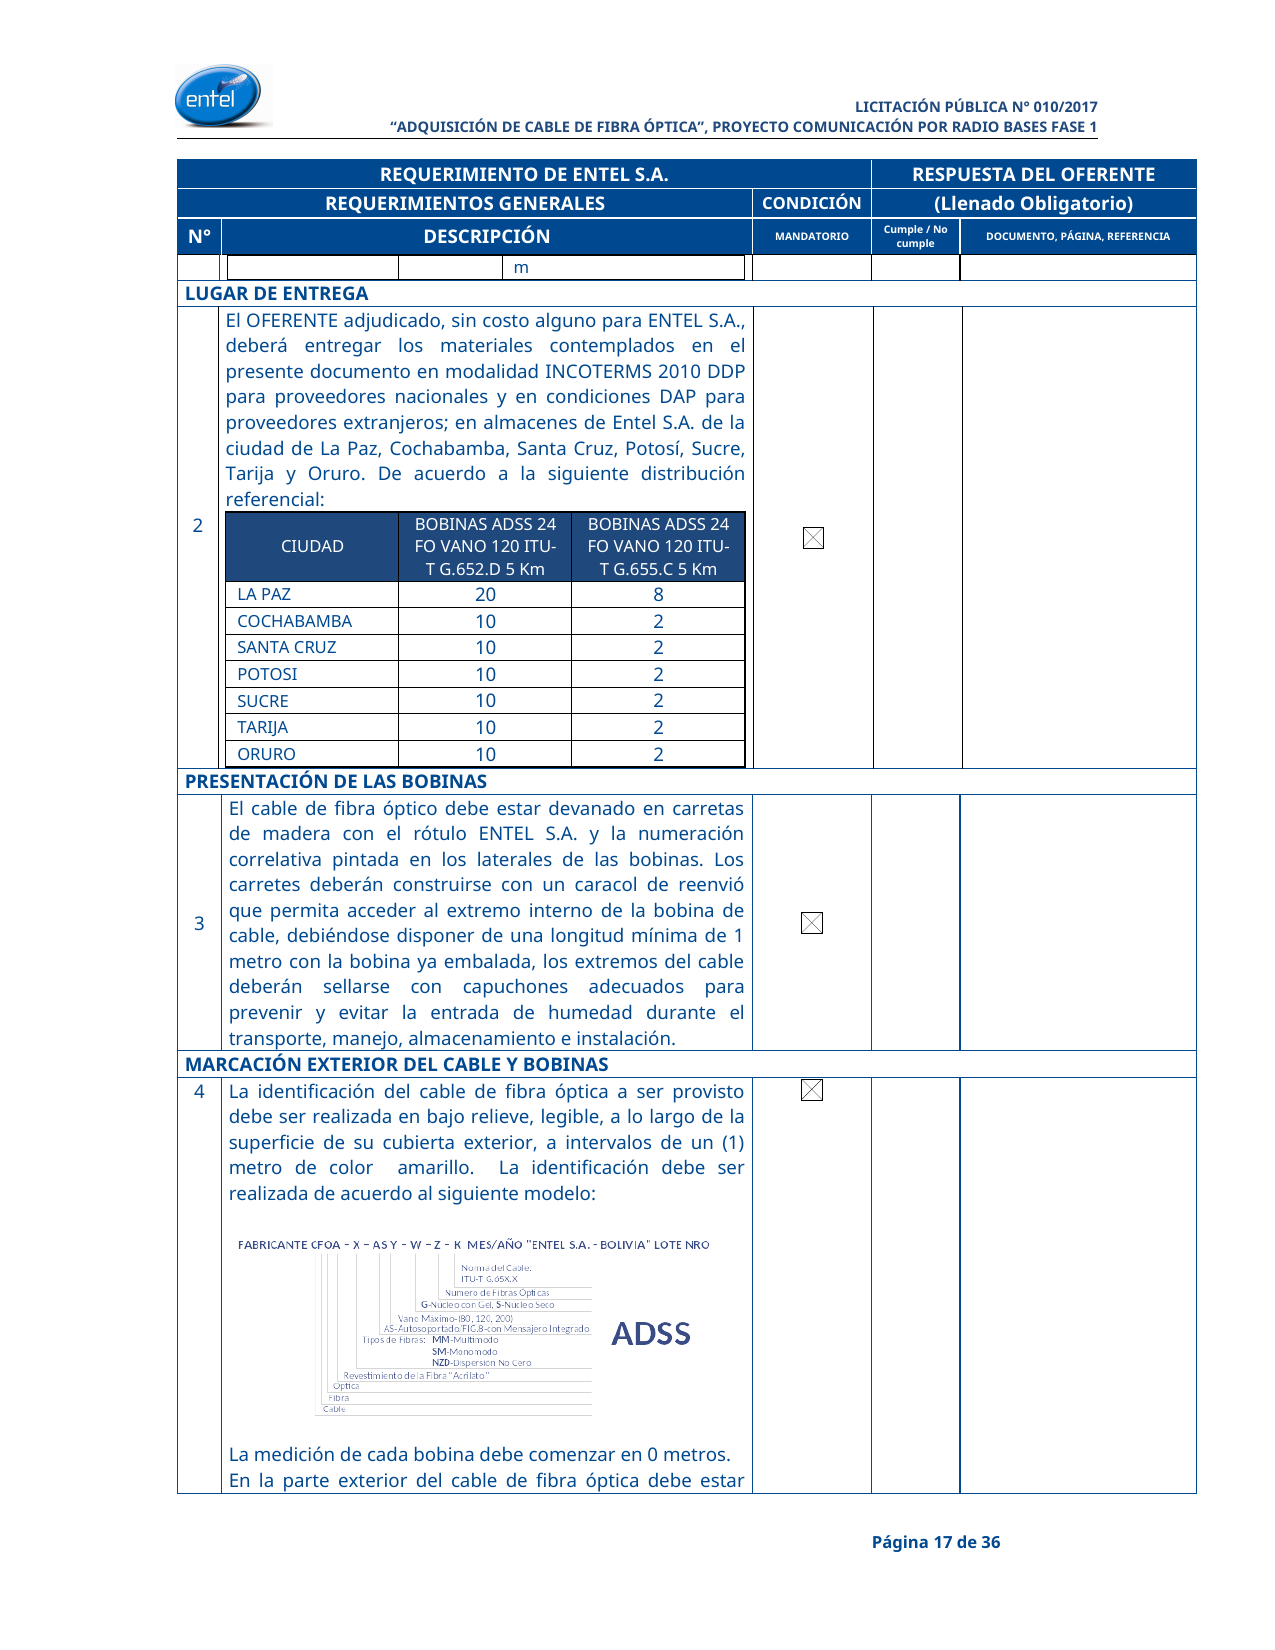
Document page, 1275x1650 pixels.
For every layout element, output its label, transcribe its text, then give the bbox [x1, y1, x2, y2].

table_cell CONDICIÓN [753, 189, 871, 217]
table_cell [872, 1078, 959, 1492]
table_cell [753, 795, 871, 1050]
table_cell (Llenado Obligatorio) [872, 189, 1196, 217]
table_cell N° [178, 219, 221, 254]
table_cell [753, 255, 871, 279]
table_cell 1 [178, 255, 219, 279]
table_cell DESCRIPCIÓN [222, 219, 752, 254]
table_cell [961, 795, 1196, 1050]
table_cell El OFERENTE adjudicado, sin costo alguno para ENTEL S.A., deberá entregar los materiales contemplados en el presente documento en modalidad INCOTERMS 2010 DDP para proveedores nacionales y en condiciones DAP para proveedores extranjeros; en almacenes de Entel S.A. de la ciudad de La Paz, Cochabamba, Santa Cruz, Potosí, Sucre, Tarija y Oruro. De acuerdo a la siguiente distribución referencial: [219, 307, 753, 768]
table_cell DOCUMENTO, PÁGINA, REFERENCIA [961, 219, 1196, 254]
table_cell El cable de fibra óptico debe estar devanado en carretas de madera con el rótulo ENTEL S.A. y la numeración correlativa pintada en los laterales de las bobinas. Los carretes deberán construirse con un caracol de reenvió que permita acceder al extremo interno de la bobina de cable, debiéndose disponer de una longitud mínima de 1 metro con la bobina ya embalada, los extremos del cable deberán sellarse con capuchones adecuados para prevenir y evitar la entrada de humedad durante el transporte, manejo, almacenamiento e instalación. [222, 795, 752, 1050]
table_cell [228, 256, 398, 279]
table_cell [963, 307, 1196, 768]
table_cell MANDATORIO [753, 219, 871, 254]
table_header REQUERIMIENTO DE ENTEL S.A. [178, 160, 871, 188]
table_cell Cumple / No cumple [872, 219, 959, 254]
table_cell LUGAR DE ENTREGA [178, 281, 1196, 306]
table_cell [961, 1078, 1196, 1492]
table_cell [754, 307, 873, 768]
table_cell 4 [178, 1078, 221, 1492]
table_cell [745, 255, 752, 279]
table_cell 3 [178, 795, 221, 1050]
table_cell [753, 1078, 871, 1492]
table_cell [220, 255, 227, 279]
table_cell [872, 795, 959, 1050]
table_cell [872, 255, 959, 279]
table_cell [961, 255, 1196, 279]
table_cell PRESENTACIÓN DE LAS BOBINAS [178, 769, 1196, 794]
table_cell REQUERIMIENTOS GENERALES [178, 189, 752, 217]
picture [174, 64, 274, 128]
table_cell [874, 307, 962, 768]
table_cell [399, 256, 502, 279]
table_cell MARCACIÓN EXTERIOR DEL CABLE Y BOBINAS [178, 1051, 1196, 1077]
table_header RESPUESTA DEL OFERENTE [872, 160, 1196, 188]
table_cell [503, 256, 744, 279]
table_cell 2 [178, 307, 218, 768]
